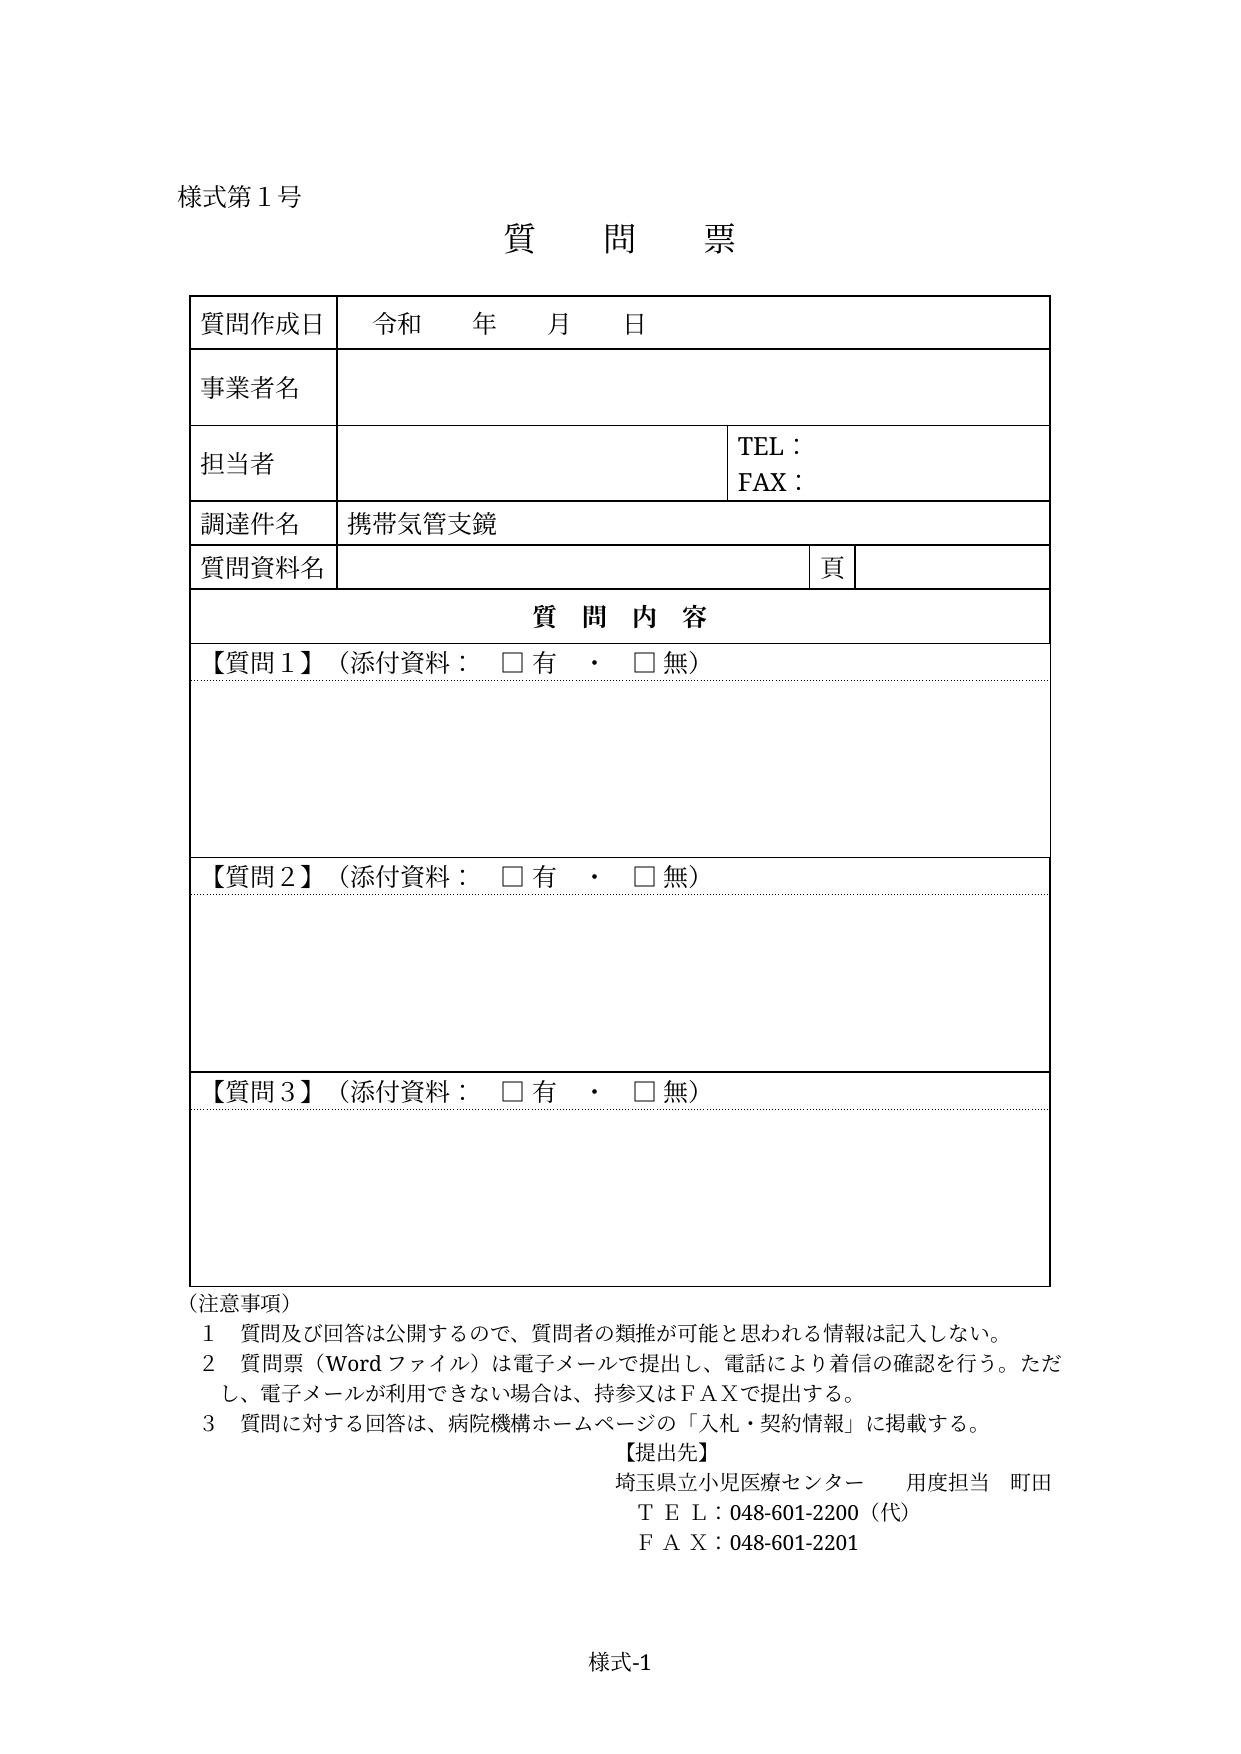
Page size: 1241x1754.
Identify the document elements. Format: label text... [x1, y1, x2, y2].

table_cell [338, 350, 1049, 424]
table_cell 調達件名 [191, 502, 336, 544]
table_header 質問作成日 [191, 297, 336, 348]
table_header 令和 年 月 日 [338, 297, 1049, 348]
table_cell 頁 [810, 546, 854, 588]
text （注意事項） [177, 1287, 1063, 1317]
text 【提出先】 [177, 1437, 1063, 1467]
table_cell [856, 546, 1049, 588]
table_cell 事業者名 [191, 350, 336, 424]
text ３ 質問に対する回答は、病院機構ホームページの「入札・契約情報」に掲載する。 [177, 1407, 1063, 1437]
table_cell 【質問２】（添付資料： □ 有 ・ □ 無） [191, 858, 1049, 894]
text 質 問 票 [177, 213, 1063, 261]
text ２ 質問票（Wordファイル）は電子メールで提出し、電話により着信の確認を行う。ただし、電子メールが利用できない場合は、持参又はＦＡＸで提出する。 [177, 1347, 1063, 1407]
table_cell [338, 426, 727, 500]
table_cell [191, 680, 1050, 857]
text 様式第１号 [177, 177, 1063, 213]
table_cell 質 問 内 容 [191, 590, 1049, 643]
table_cell 質問資料名 [191, 546, 336, 588]
table_cell 【質問３】（添付資料： □ 有 ・ □ 無） [191, 1073, 1049, 1108]
text Ｔ Ｅ Ｌ：048-601-2200（代） [177, 1497, 1063, 1527]
table_cell [338, 546, 809, 588]
table_cell [191, 1109, 1049, 1286]
text 埼玉県立小児医療センター 用度担当 町田 [177, 1467, 1063, 1497]
table_cell [191, 894, 1049, 1071]
table_cell 携帯気管支鏡 [338, 502, 1049, 544]
table_cell 担当者 [191, 426, 336, 500]
table_cell TEL： FAX： [728, 426, 1049, 500]
text １ 質問及び回答は公開するので、質問者の類推が可能と思われる情報は記入しない。 [177, 1317, 1063, 1347]
text Ｆ Ａ Ｘ：048-601-2201 [177, 1527, 1063, 1557]
table_cell 【質問１】（添付資料： □ 有 ・ □ 無） [191, 644, 1050, 679]
